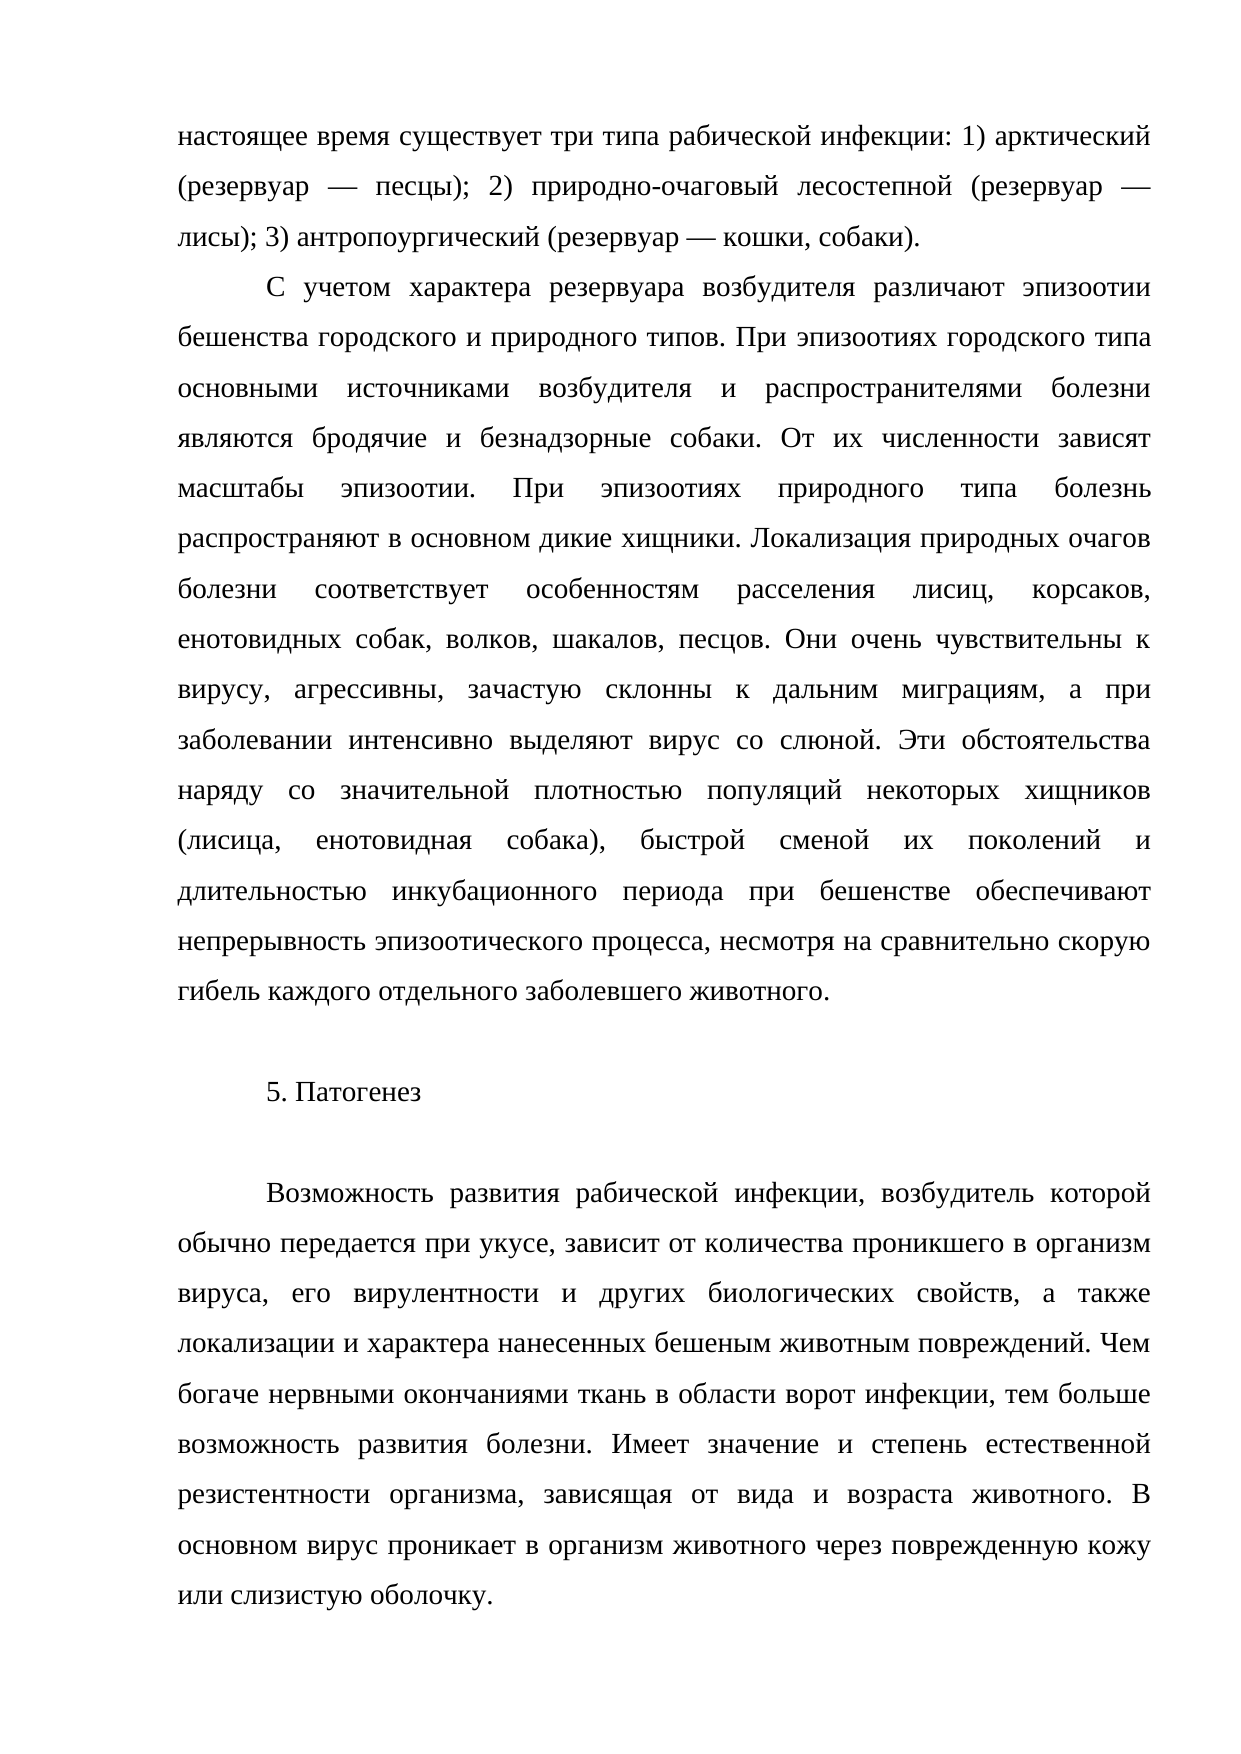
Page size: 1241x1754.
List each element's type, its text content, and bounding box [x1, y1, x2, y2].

text 5. Патогенез [177, 1074, 1152, 1108]
text С учетом характера резервуара возбудителя различают эпизоотии бешенства городского и природного типов. При эпизоотиях городского типа основными источниками возбудителя и распространителями болезни являются бродячие и безнадзорные собаки. От их численности зависят масштабы эпизоотии. При эпизоотиях природного типа болезнь распространяют в основном дикие хищники. Локализация природных очагов болезни соответствует особенностям расселения лисиц, корсаков, енотовидных собак, волков, шакалов, песцов. Они очень чувствительны к вирусу, агрессивны, зачастую склонны к дальним миграциям, а при заболевании интенсивно выделяют вирус со слюной. Эти обстоятельства наряду со значительной плотностью популяций некоторых хищников (лисица, енотовидная собака), быстрой сменой их поколений и длительностью инкубационного периода при бешенстве обеспечивают непрерывность эпизоотического процесса, несмотря на сравнительно скорую гибель каждого отдельного заболевшего животного. [177, 269, 1152, 1007]
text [177, 118, 1152, 252]
text Возможность развития рабической инфекции, возбудитель которой обычно передается при укусе, зависит от количества проникшего в организм вируса, его вирулентности и других биологических свойств, а также локализации и характера нанесенных бешеным животным повреждений. Чем богаче нервными окончаниями ткань в области ворот инфекции, тем больше возможность развития болезни. Имеет значение и степень естественной резистентности организма, зависящая от вида и возраста животного. В основном вирус проникает в организм животного через поврежденную кожу или слизистую оболочку. [177, 1175, 1152, 1611]
